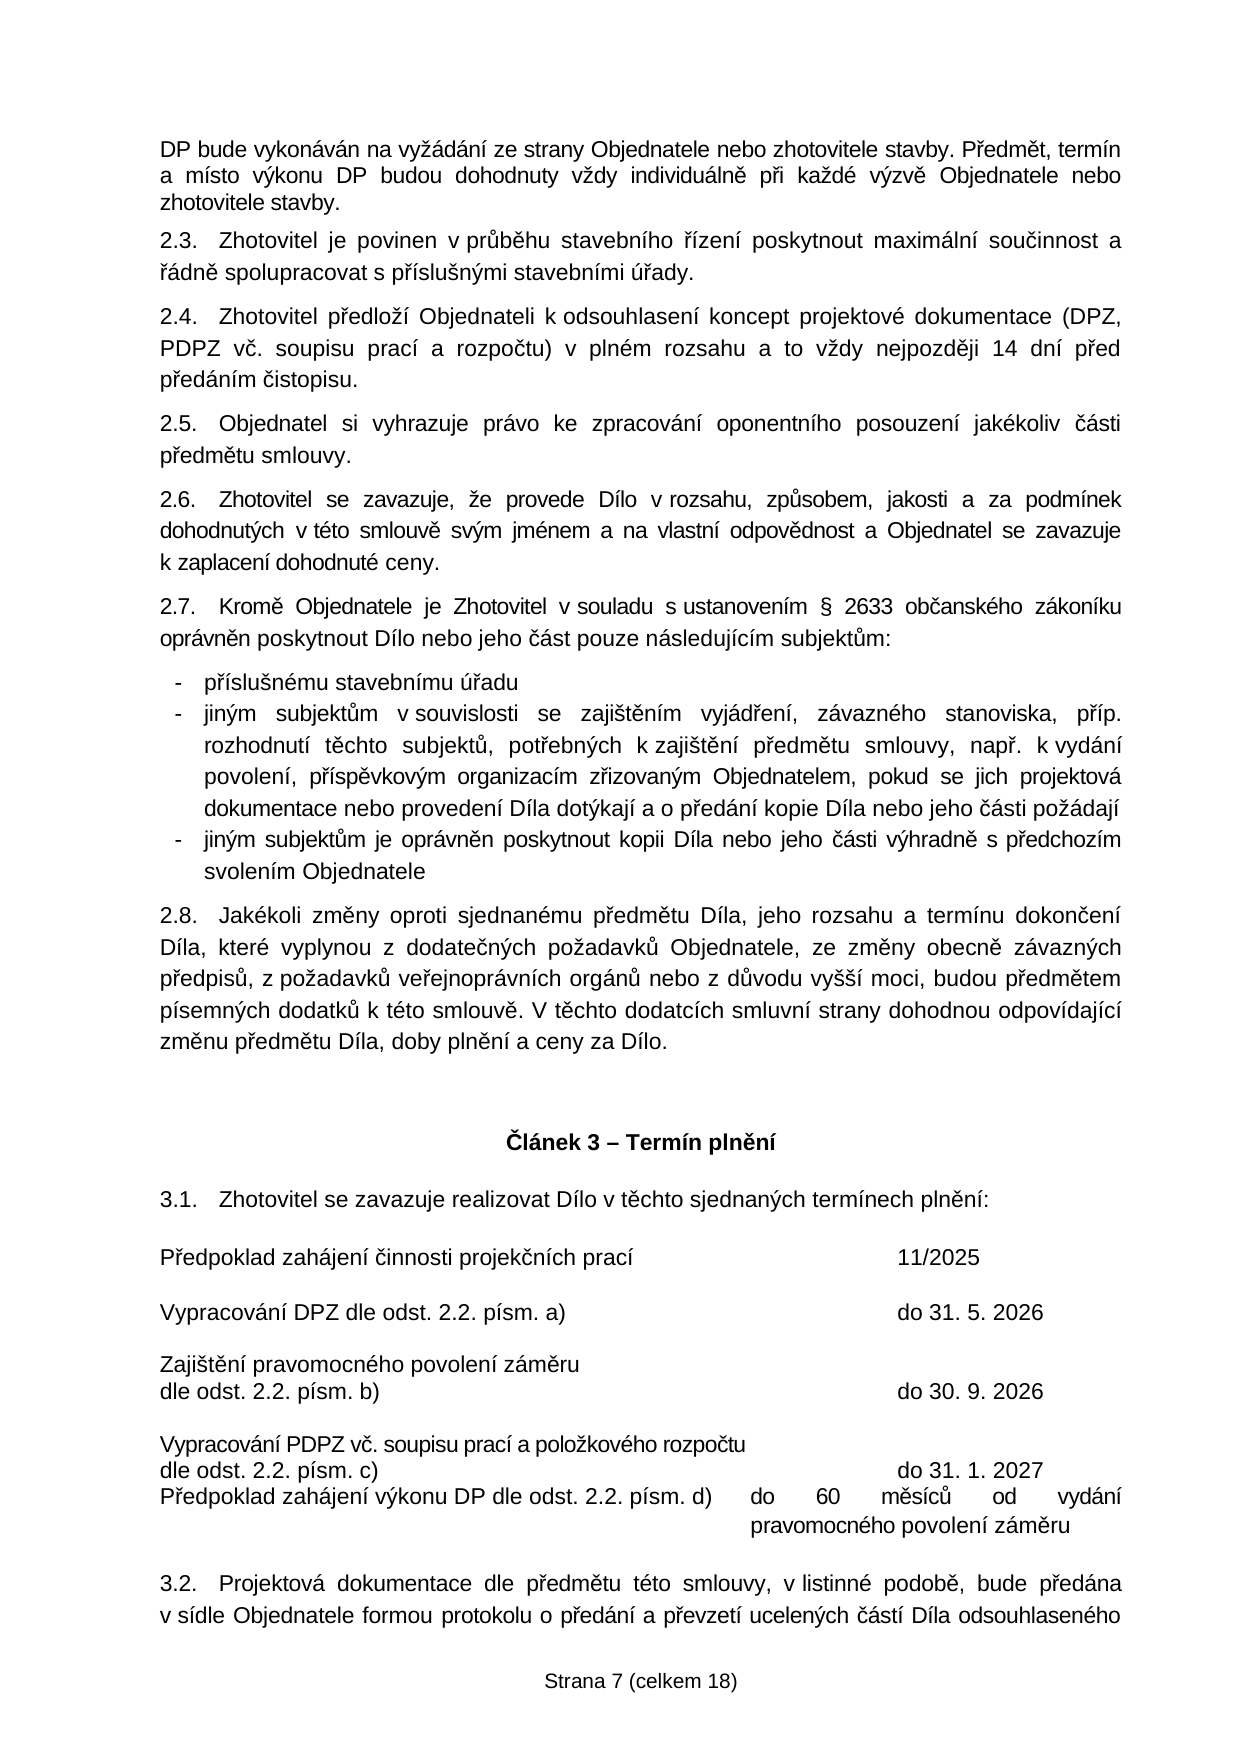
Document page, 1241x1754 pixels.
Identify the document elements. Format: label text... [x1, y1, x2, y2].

text DP bude vykonáván na vyžádání ze strany Objednatele nebo zhotovitele stavby. Předmět, termín a místo výkonu DP budou dohodnuty vždy individuálně při každé výzvě Objednatele nebo zhotovitele stavby. [159, 136, 1122, 215]
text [159, 1570, 1122, 1628]
text dle odst. 2.2. písm. c) do 31. 1. 2027 [159, 1457, 1122, 1483]
list jiným subjektům je oprávněn poskytnout kopii Díla nebo jeho části výhradně s předchozím svolením Objednatele [174, 826, 1122, 884]
text Předpoklad zahájení výkonu DP dle odst. 2.2. písm. d) do 60 měsíců od vydání pravomocného povolení záměru [159, 1483, 1122, 1538]
list Zhotovitel je povinen v průběhu stavebního řízení poskytnout maximální součinnost a řádně spolupracovat s příslušnými stavebními úřady. [159, 227, 1122, 285]
list Kromě Objednatele je Zhotovitel v souladu s ustanovením § 2633 občanského zákoníku oprávněn poskytnout Dílo nebo jeho část pouze následujícím subjektům: [159, 593, 1122, 651]
list Zhotovitel předloží Objednateli k odsouhlasení koncept projektové dokumentace (DPZ, PDPZ vč. soupisu prací a rozpočtu) v plném rozsahu a to vždy nejpozději 14 dní před předáním čistopisu. [159, 303, 1122, 392]
text Článek 3 – Termín plnění [159, 1129, 1122, 1155]
text dle odst. 2.2. písm. b) do 30. 9. 2026 [159, 1378, 1122, 1404]
list Zhotovitel se zavazuje, že provede Dílo v rozsahu, způsobem, jakosti a za podmínek dohodnutých v této smlouvě svým jménem a na vlastní odpovědnost a Objednatel se zavazuje k zaplacení dohodnuté ceny. [159, 486, 1122, 575]
list příslušnému stavebnímu úřadu [174, 669, 1122, 695]
list Zhotovitel se zavazuje realizovat Dílo v těchto sjednaných termínech plnění: [159, 1186, 1122, 1212]
list Jakékoli změny oproti sjednanému předmětu Díla, jeho rozsahu a termínu dokončení Díla, které vyplynou z dodatečných požadavků Objednatele, ze změny obecně závazných předpisů, z požadavků veřejnoprávních orgánů nebo z důvodu vyšší moci, budou předmětem písemných dodatků k této smlouvě. V těchto dodatcích smluvní strany dohodnou odpovídající změnu předmětu Díla, doby plnění a ceny za Dílo. [159, 902, 1122, 1055]
text Zajištění pravomocného povolení záměru [159, 1351, 1122, 1378]
list Objednatel si vyhrazuje právo ke zpracování oponentního posouzení jakékoliv části předmětu smlouvy. [159, 410, 1122, 468]
text Vypracování PDPZ vč. soupisu prací a položkového rozpočtu [159, 1431, 1122, 1457]
text Předpoklad zahájení činnosti projekčních prací 11/2025 [159, 1243, 1122, 1270]
list jiným subjektům v souvislosti se zajištěním vyjádření, závazného stanoviska, příp. rozhodnutí těchto subjektů, potřebných k zajištění předmětu smlouvy, např. k vydání povolení, příspěvkovým organizacím zřizovaným Objednatelem, pokud se jich projektová dokumentace nebo provedení Díla dotýkají a o předání kopie Díla nebo jeho části požádají [174, 700, 1122, 821]
text Vypracování DPZ dle odst. 2.2. písm. a) do 31. 5. 2026 [159, 1299, 1122, 1325]
